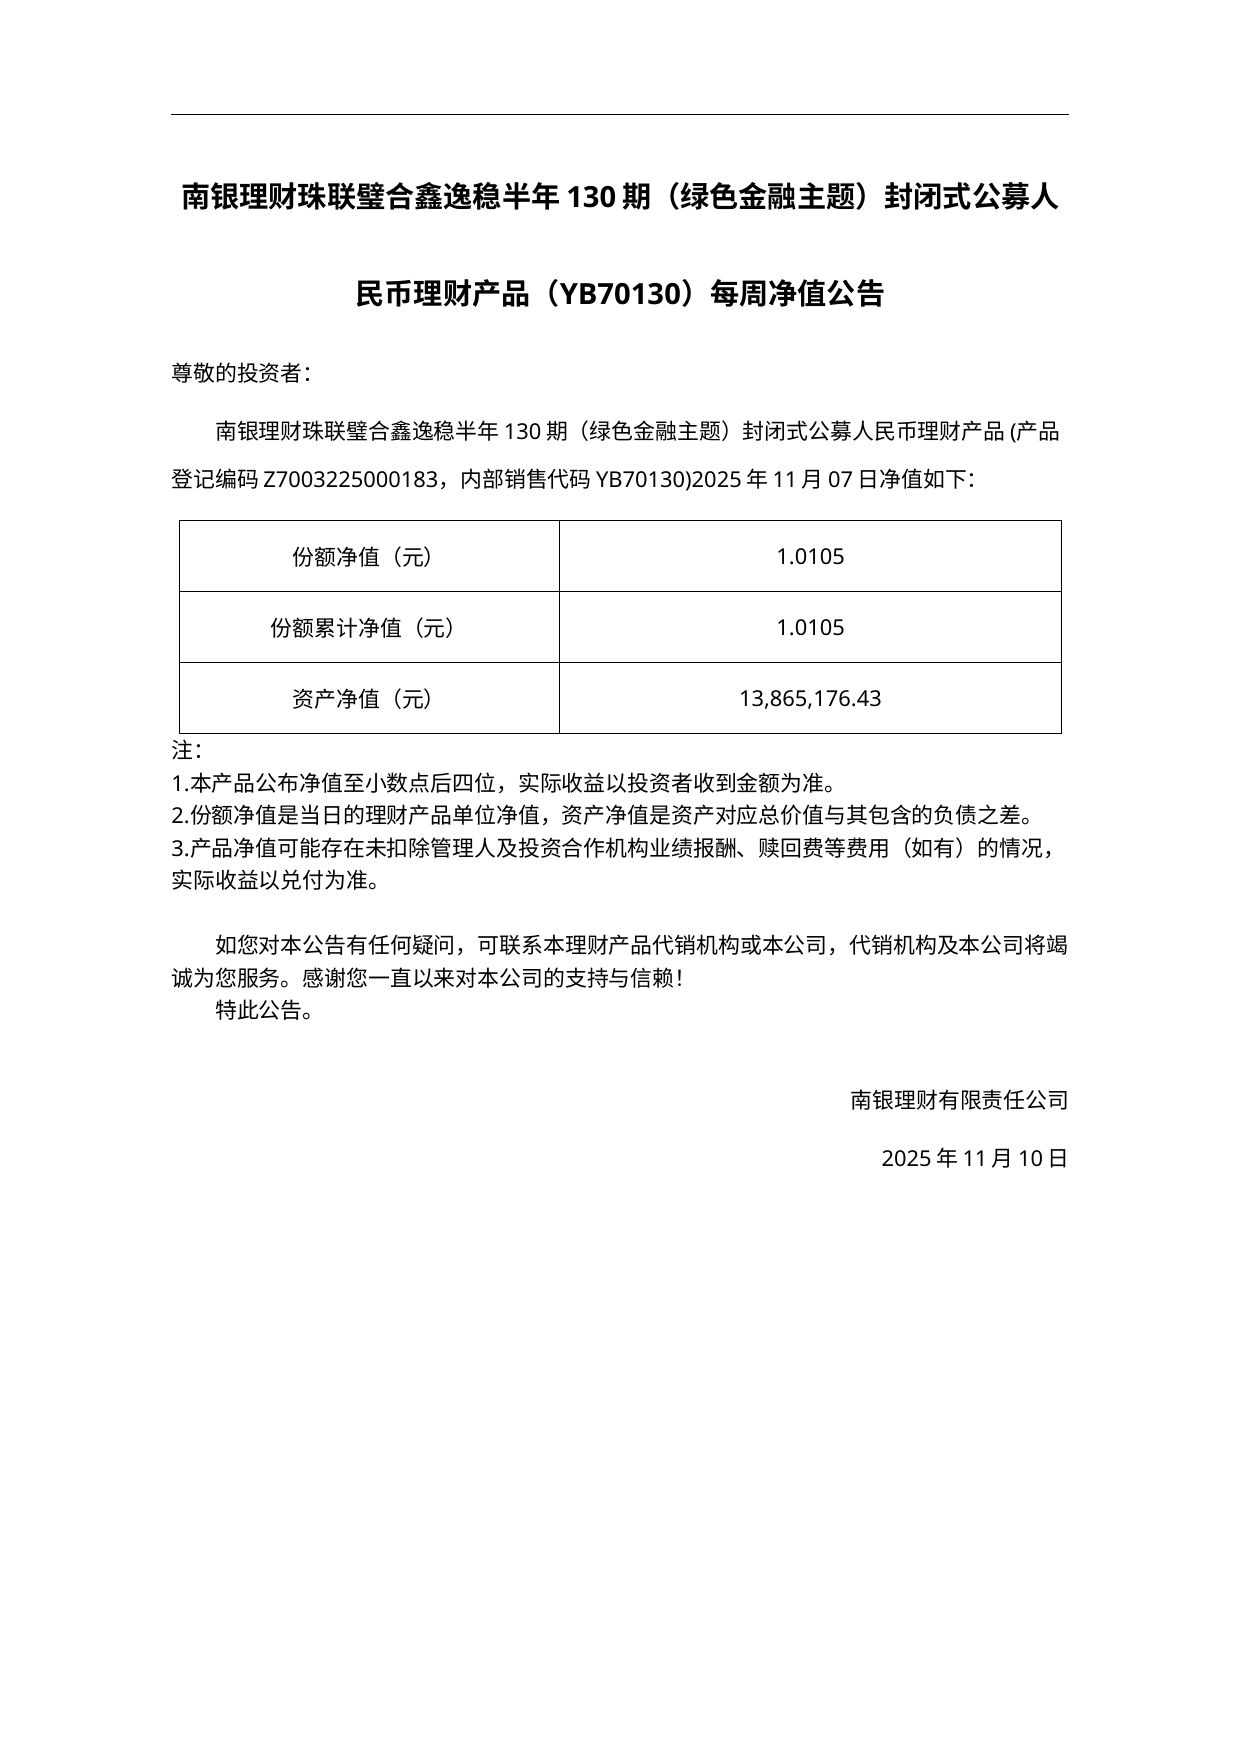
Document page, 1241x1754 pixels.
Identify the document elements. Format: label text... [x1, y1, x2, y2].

text 注： [171, 733, 1069, 765]
text 1.本产品公布净值至小数点后四位，实际收益以投资者收到金额为准。 [171, 765, 1069, 798]
table_cell 份额累计净值（元） [180, 592, 559, 662]
text 南银理财有限责任公司 [171, 1082, 1069, 1115]
text 2.份额净值是当日的理财产品单位净值，资产净值是资产对应总价值与其包含的负债之差。 [171, 798, 1069, 830]
text 3.产品净值可能存在未扣除管理人及投资合作机构业绩报酬、赎回费等费用（如有）的情况，实际收益以兑付为准。 [171, 830, 1069, 895]
table_header 份额净值（元） [180, 521, 559, 591]
table_cell 13,865,176.43 [560, 663, 1061, 733]
text 南银理财珠联璧合鑫逸稳半年130期（绿色金融主题）封闭式公募人民币理财产品（YB70130）每周净值公告 [171, 162, 1069, 324]
text 南银理财珠联璧合鑫逸稳半年130期（绿色金融主题）封闭式公募人民币理财产品 (产品登记编码Z7003225000183，内部销售代码YB70130)2025年11月07日净值如下： [171, 413, 1069, 494]
table_cell 资产净值（元） [180, 663, 559, 733]
text 尊敬的投资者： [171, 355, 1069, 388]
text 2025年11月10日 [171, 1140, 1069, 1173]
text 如您对本公告有任何疑问，可联系本理财产品代销机构或本公司，代销机构及本公司将竭诚为您服务。感谢您一直以来对本公司的支持与信赖！ [171, 928, 1069, 993]
table_cell 1.0105 [560, 592, 1061, 662]
text 特此公告。 [171, 993, 1069, 1025]
table_header 1.0105 [560, 521, 1061, 591]
